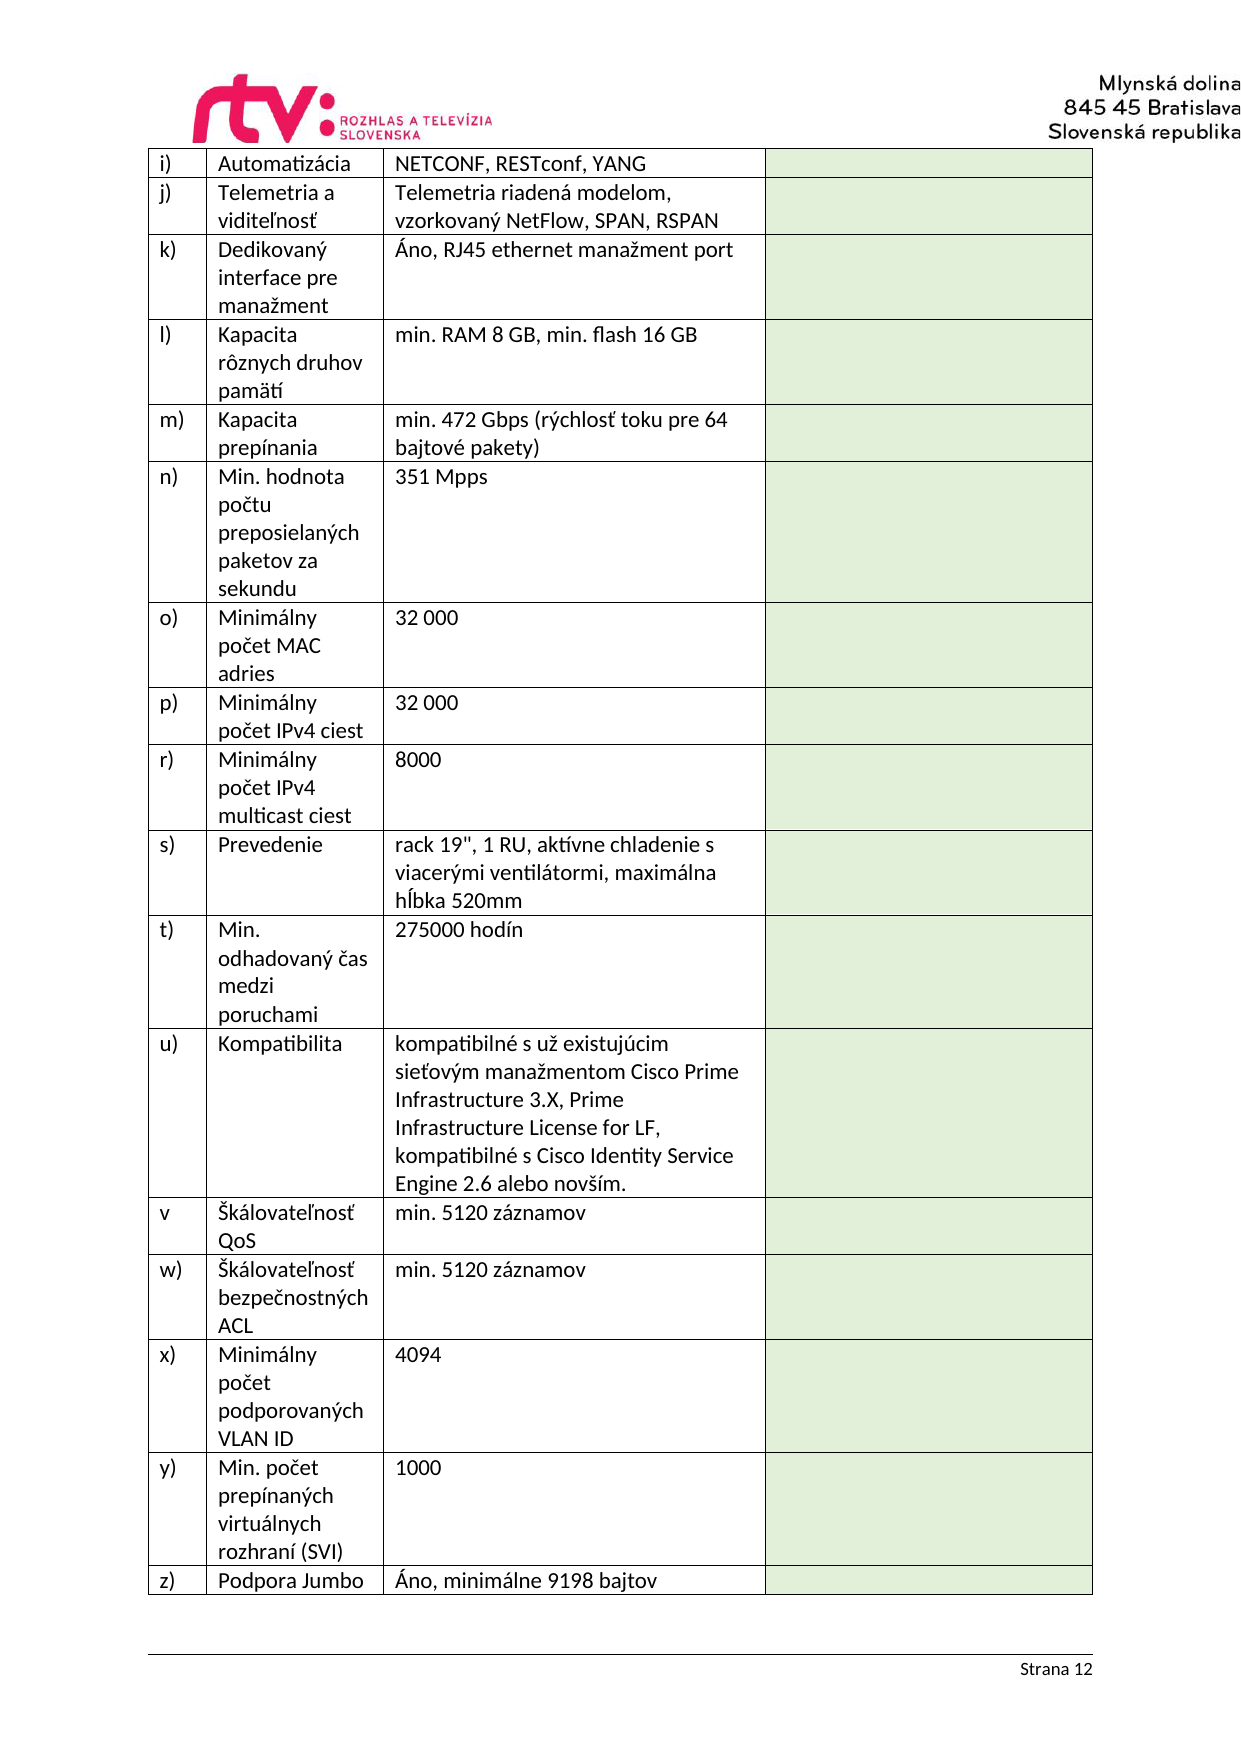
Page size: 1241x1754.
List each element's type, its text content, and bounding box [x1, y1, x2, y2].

table_cell z) [149, 1566, 206, 1594]
table_cell [766, 1453, 1092, 1565]
table_cell 32 000 [384, 603, 765, 687]
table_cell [207, 1566, 383, 1594]
table_cell t) [149, 916, 206, 1028]
table_cell o) [149, 603, 206, 687]
table_cell m) [149, 405, 206, 461]
table_cell 4094 [384, 1340, 765, 1452]
table_cell [766, 1566, 1092, 1594]
table_cell Kompatibilita [207, 1029, 383, 1197]
table_cell [766, 745, 1092, 829]
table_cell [384, 1566, 765, 1594]
table_cell v [149, 1198, 206, 1254]
table_cell Škálovateľnosť QoS [207, 1198, 383, 1254]
table_cell j) [149, 178, 206, 234]
table_cell Prevedenie [207, 831, 383, 914]
table_cell Kapacita prepínania [207, 405, 383, 461]
table_cell [766, 688, 1092, 744]
table_cell Minimálny počet IPv4 ciest [207, 688, 383, 744]
table_cell n) [149, 462, 206, 602]
table_cell [766, 235, 1092, 319]
table_cell w) [149, 1255, 206, 1339]
table_cell Áno, RJ45 ethernet manažment port [384, 235, 765, 319]
table_cell [766, 178, 1092, 234]
table_cell Automatizácia [207, 149, 383, 177]
table_cell Min. počet prepínaných virtuálnych rozhraní (SVI) [207, 1453, 383, 1565]
table_cell Telemetria a viditeľnosť [207, 178, 383, 234]
table_cell [766, 462, 1092, 602]
table_cell 32 000 [384, 688, 765, 744]
table_cell l) [149, 320, 206, 404]
table_cell 351 Mpps [384, 462, 765, 602]
table_cell [766, 1029, 1092, 1197]
table_cell Minimálny počet podporovaných VLAN ID [207, 1340, 383, 1452]
table_cell i) [149, 149, 206, 177]
table_cell r) [149, 745, 206, 829]
table_cell [766, 916, 1092, 1028]
table_cell u) [149, 1029, 206, 1197]
table_cell [766, 1198, 1092, 1254]
table_cell 8000 [384, 745, 765, 829]
table_cell k) [149, 235, 206, 319]
table_cell x) [149, 1340, 206, 1452]
table_cell kompatibilné s už existujúcim sieťovým manažmentom Cisco Prime Infrastructure 3.X, Prime Infrastructure License for LF, kompatibilné s Cisco Identity Service Engine 2.6 alebo novším. [384, 1029, 765, 1197]
table_cell [766, 405, 1092, 461]
table_cell min. RAM 8 GB, min. flash 16 GB [384, 320, 765, 404]
table_cell y) [149, 1453, 206, 1565]
table_cell Minimálny počet IPv4 multicast ciest [207, 745, 383, 829]
table_cell min. 5120 záznamov [384, 1198, 765, 1254]
table_cell 275000 hodín [384, 916, 765, 1028]
table_cell NETCONF, RESTconf, YANG [384, 149, 765, 177]
table_cell min. 472 Gbps (rýchlosť toku pre 64 bajtové pakety) [384, 405, 765, 461]
table_cell [766, 320, 1092, 404]
table_cell p) [149, 688, 206, 744]
table_cell s) [149, 831, 206, 914]
table_cell Minimálny počet MAC adries [207, 603, 383, 687]
table_cell rack 19", 1 RU, aktívne chladenie s viacerými ventilátormi, maximálna hĺbka 520mm [384, 831, 765, 914]
table_cell [766, 149, 1092, 177]
table_cell [766, 1255, 1092, 1339]
table_cell Dedikovaný interface pre manažment [207, 235, 383, 319]
table_cell [766, 603, 1092, 687]
table_cell [766, 1340, 1092, 1452]
table_cell Min. hodnota počtu preposielaných paketov za sekundu [207, 462, 383, 602]
table_cell 1000 [384, 1453, 765, 1565]
table_cell Min. odhadovaný čas medzi poruchami [207, 916, 383, 1028]
table_cell Telemetria riadená modelom, vzorkovaný NetFlow, SPAN, RSPAN [384, 178, 765, 234]
table_cell Škálovateľnosť bezpečnostných ACL [207, 1255, 383, 1339]
table_cell [766, 831, 1092, 914]
table_cell Kapacita rôznych druhov pamätí [207, 320, 383, 404]
table_cell min. 5120 záznamov [384, 1255, 765, 1339]
